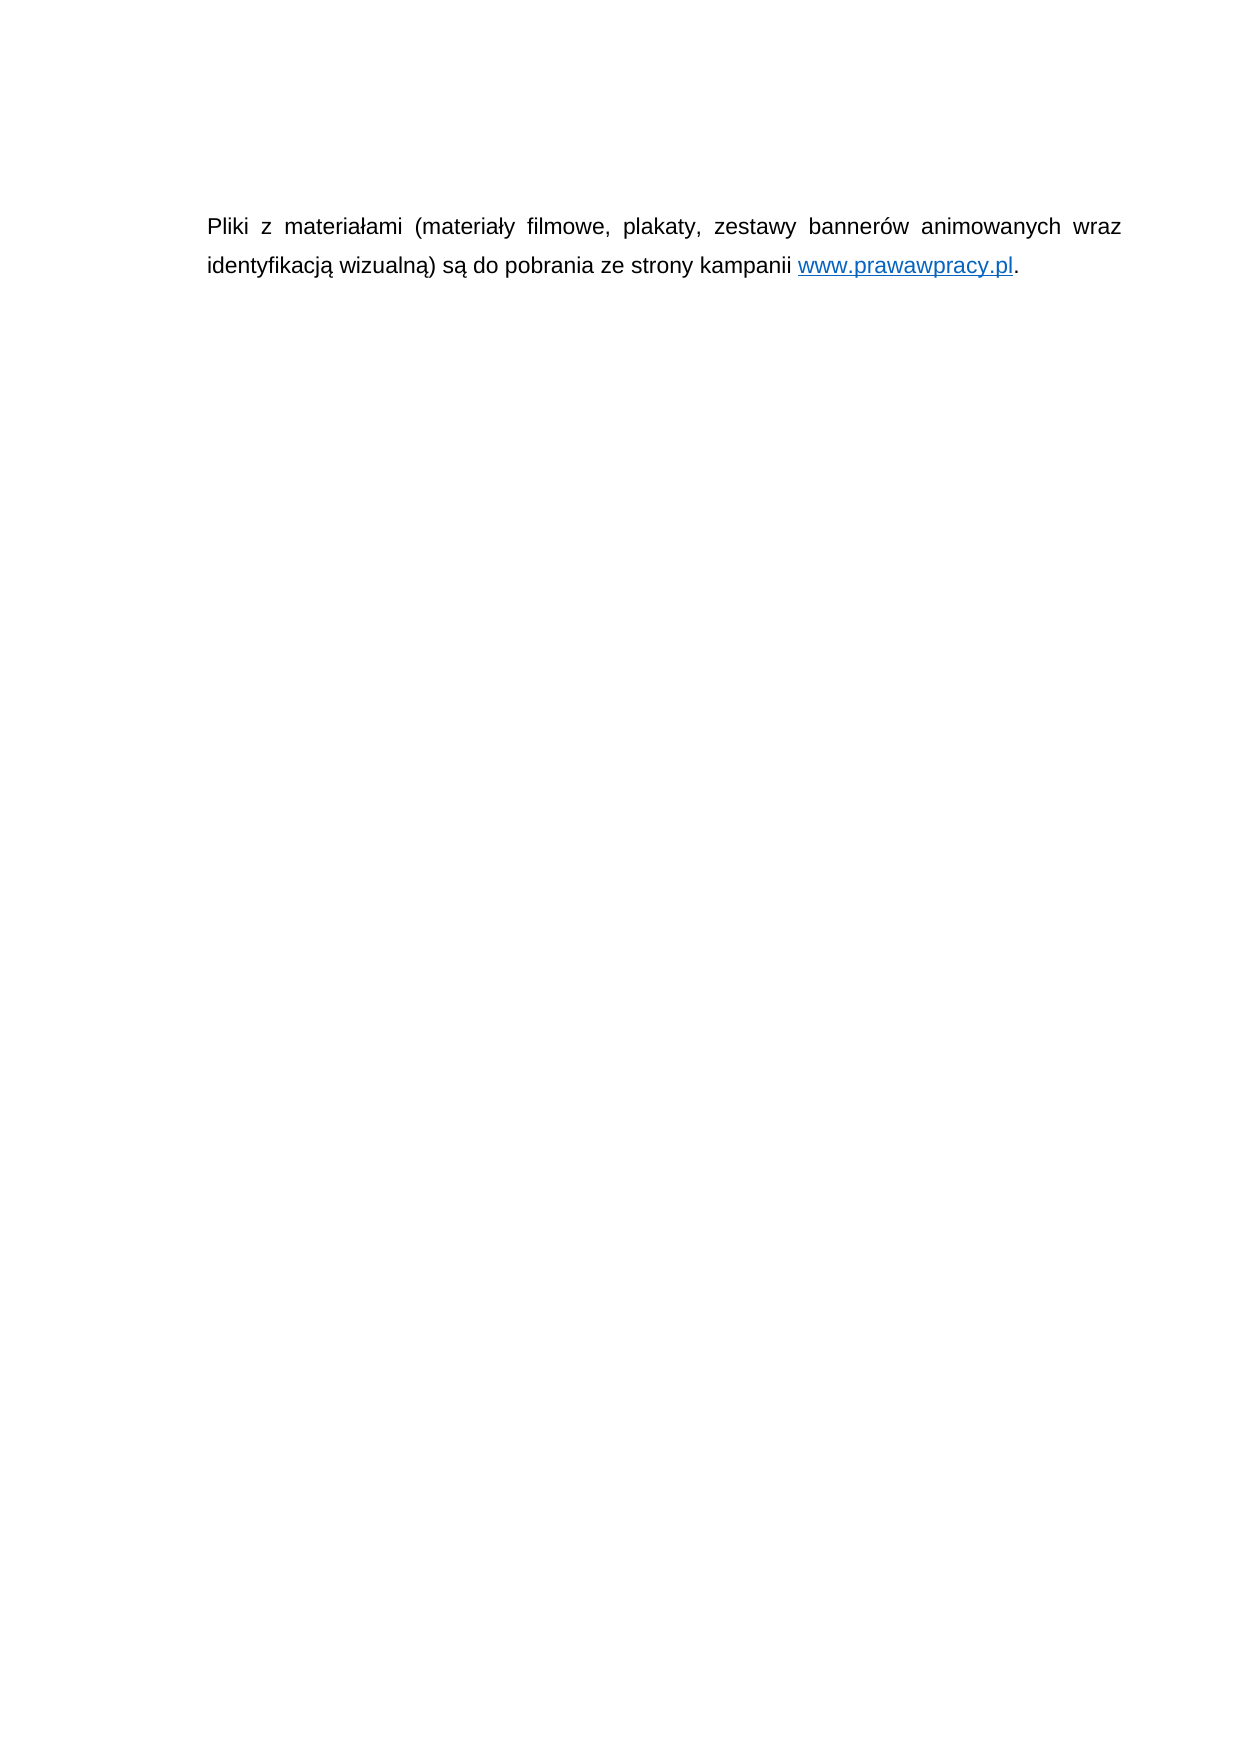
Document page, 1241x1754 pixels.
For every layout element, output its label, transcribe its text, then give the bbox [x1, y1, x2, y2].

text Pliki z materiałami (materiały filmowe, plakaty, zestawy bannerów animowanych wraz identyfikacją wizualną) są do pobrania ze strony kampanii www.prawawpracy.pl. [207, 213, 1122, 278]
